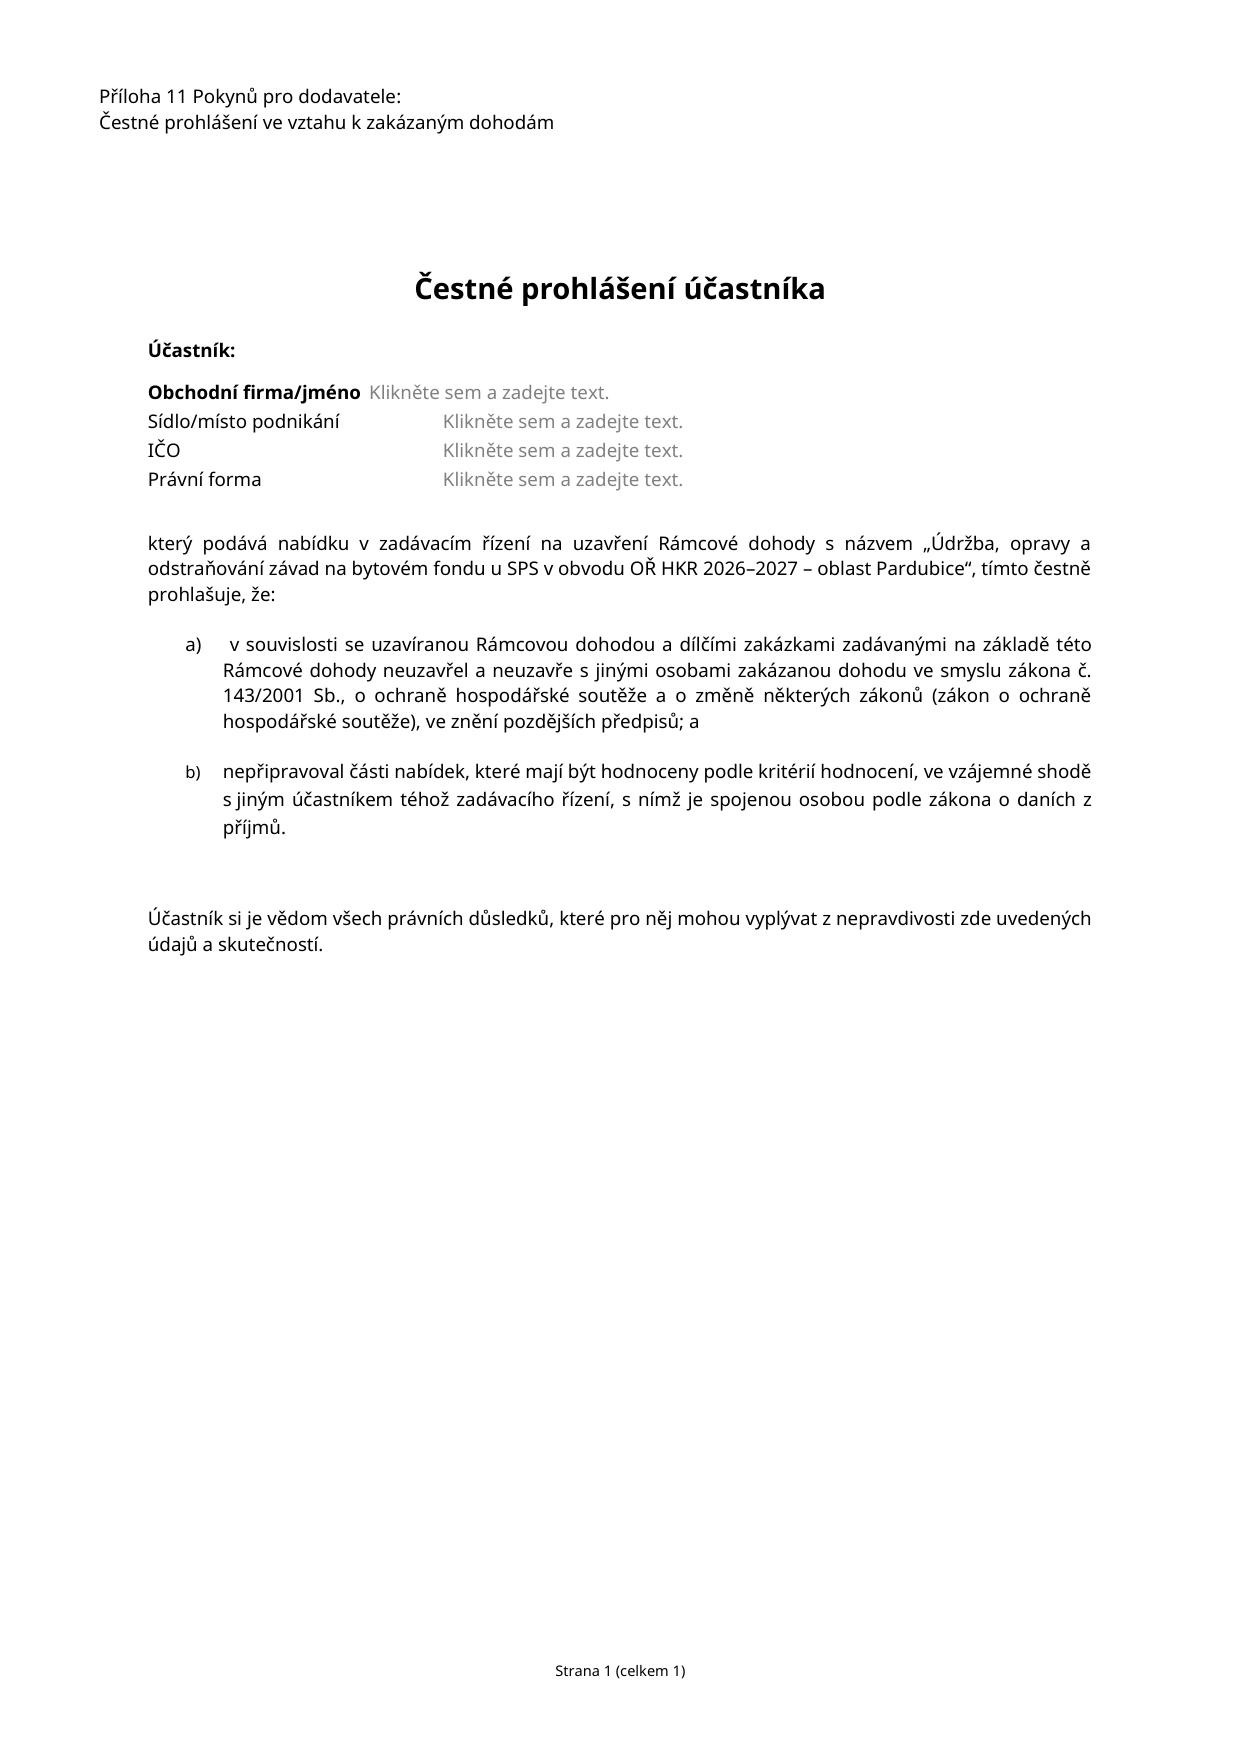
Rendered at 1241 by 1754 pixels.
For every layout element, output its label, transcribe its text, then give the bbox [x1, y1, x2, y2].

text Obchodní firma/jméno [148, 376, 1093, 405]
text Účastník si je vědom všech právních důsledků, které pro něj mohou vyplývat z nepravdivosti zde uvedených údajů a skutečností. [148, 906, 1093, 957]
list nepřipravoval části nabídek, které mají být hodnoceny podle kritérií hodnocení, ve vzájemné shodě s jiným účastníkem téhož zadávacího řízení, s nímž je spojenou osobou podle zákona o daních z příjmů. [185, 759, 1093, 840]
text Účastník: [148, 333, 1093, 364]
text Právní forma [148, 463, 1093, 492]
text IČO [148, 434, 1093, 463]
title Čestné prohlášení účastníka [148, 268, 1093, 308]
list v souvislosti se uzavíranou Rámcovou dohodou a dílčími zakázkami zadávanými na základě této Rámcové dohody neuzavřel a neuzavře s jinými osobami zakázanou dohodu ve smyslu zákona č. 143/2001 Sb., o ochraně hospodářské soutěže a o změně některých zákonů (zákon o ochraně hospodářské soutěže), ve znění pozdějších předpisů; a [185, 632, 1093, 734]
text který podává nabídku v zadávacím řízení na uzavření Rámcové dohody s názvem „Údržba, opravy a odstraňování závad na bytovém fondu u SPS v obvodu OŘ HKR 2026–2027 – oblast Pardubice“, tímto čestně prohlašuje, že: [148, 530, 1093, 607]
text Sídlo/místo podnikání [148, 405, 1093, 434]
